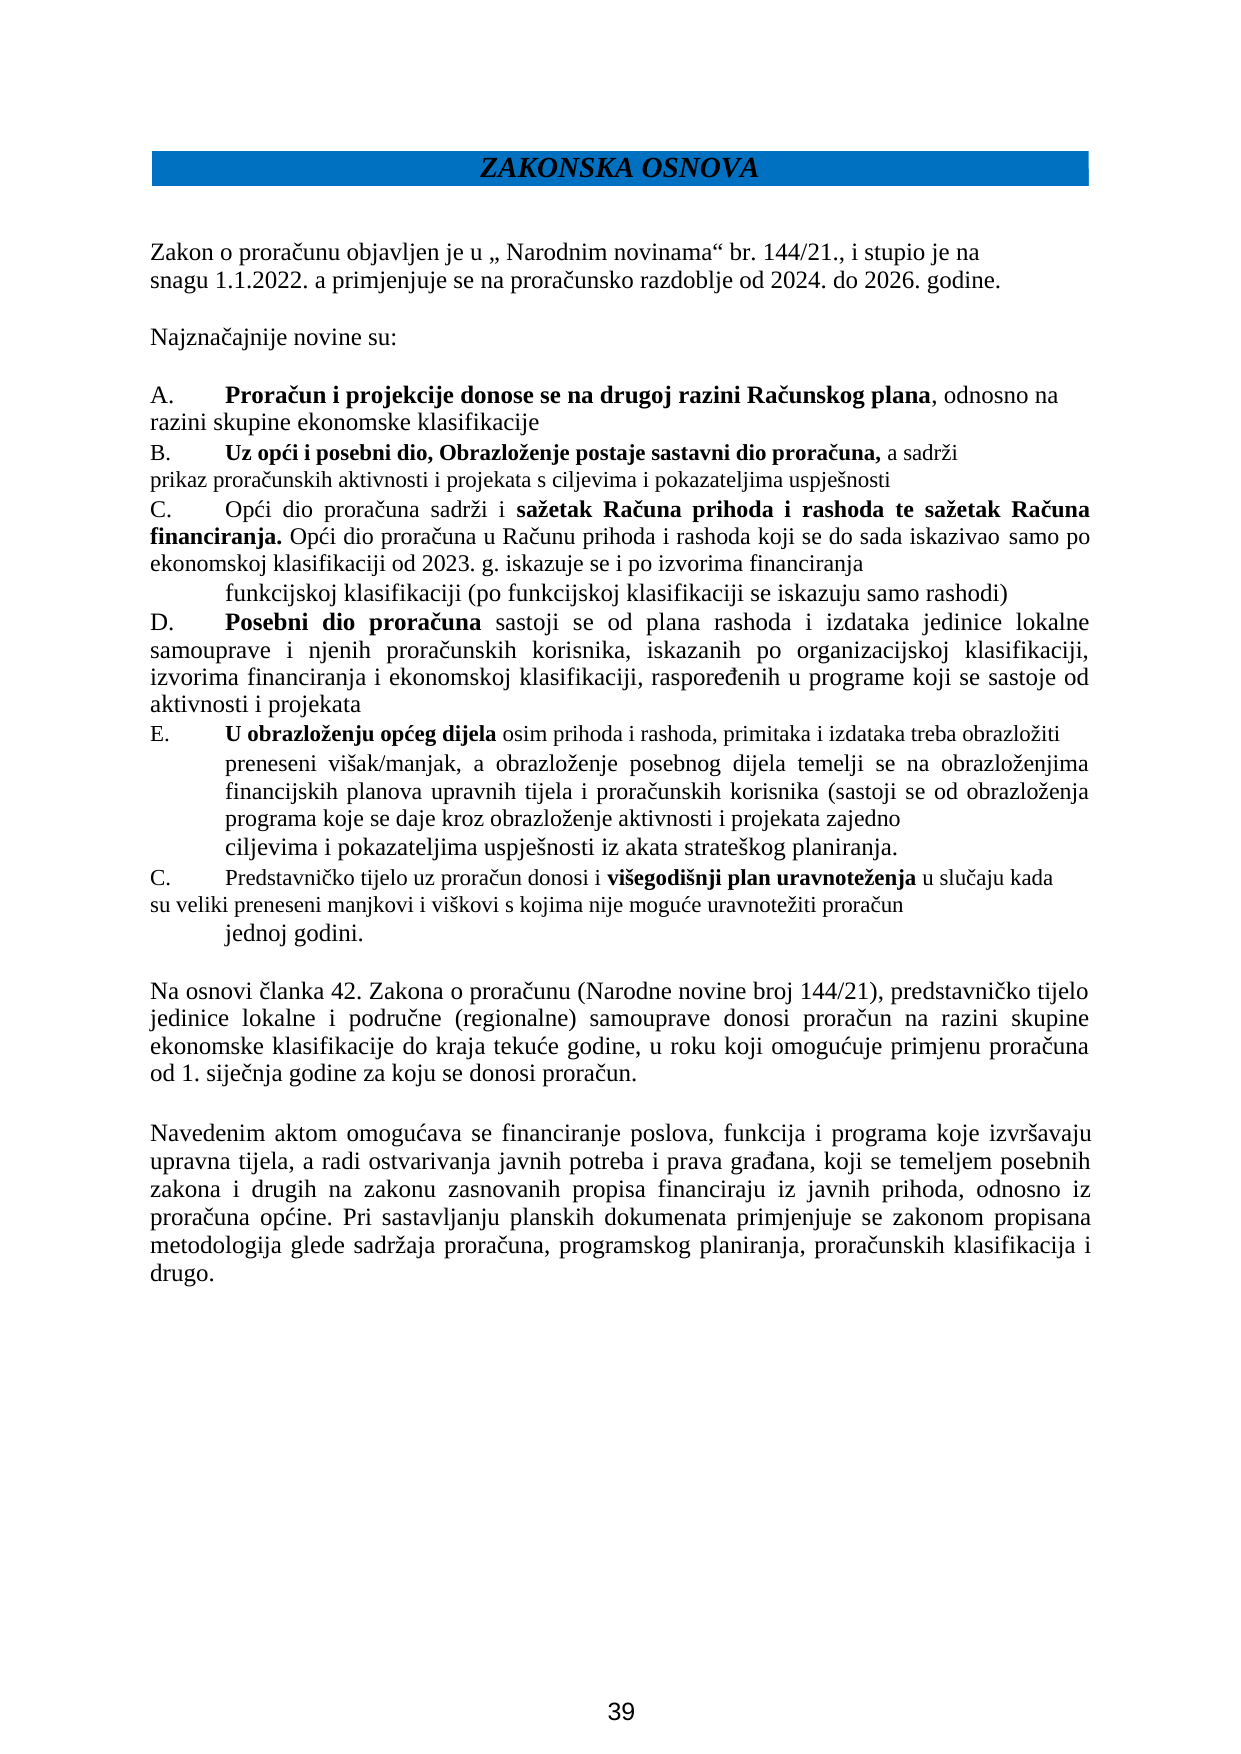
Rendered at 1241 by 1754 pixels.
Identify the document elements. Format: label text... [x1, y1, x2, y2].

text Najznačajnije novine su: [150, 322, 1092, 351]
text Navedenim aktom omogućava se financiranje poslova, funkcija i programa koje izvršavaju upravna tijela, a radi ostvarivanja javnih potreba i prava građana, koji se temeljem posebnih zakona i drugih na zakonu zasnovanih propisa financiraju iz javnih prihoda, odnosno iz proračuna općine. Pri sastavljanju planskih dokumenata primjenjuje se zakonom propisana metodologija glede sadržaja proračuna, programskog planiranja, proračunskih klasifikacija i drugo. [150, 1119, 1092, 1287]
list jednoj godini. [225, 918, 1092, 946]
list Uz opći i posebni dio, Obrazloženje postaje sastavni dio proračuna, a sadrži prikaz proračunskih aktivnosti i projekata s ciljevima i pokazateljima uspješnosti [150, 439, 1001, 492]
text ZAKONSKA OSNOVA [150, 150, 1092, 183]
list funkcijskoj klasifikaciji (po funkcijskoj klasifikaciji se iskazuju samo rashodi) [225, 578, 1092, 607]
list Predstavničko tijelo uz proračun donosi i višegodišnji plan uravnoteženja u slučaju kada su veliki preneseni manjkovi i viškovi s kojima nije moguće uravnotežiti proračun [150, 864, 1065, 917]
text Na osnovi članka 42. Zakona o proračunu (Narodne novine broj 144/21), predstavničko tijelo jedinice lokalne i područne (regionalne) samouprave donosi proračun na razini skupine ekonomske klasifikacije do kraja tekuće godine, u roku koji omogućuje primjenu proračuna od 1. siječnja godine za koju se donosi proračun. [150, 977, 1090, 1087]
text Zakon o proračunu objavljen je u „ Narodnim novinama“ br. 144/21., i stupio je na snagu 1.1.2022. a primjenjuje se na proračunsko razdoblje od 2024. do 2026. godine. [150, 239, 1003, 293]
list U obrazloženju općeg dijela osim prihoda i rashoda, primitaka i izdataka treba obrazložiti [150, 721, 1092, 747]
list preneseni višak/manjak, a obrazloženje posebnog dijela temelji se na obrazloženjima financijskih planova upravnih tijela i proračunskih korisnika (sastoji se od obrazloženja programa koje se daje kroz obrazloženje aktivnosti i projekata zajedno [225, 750, 1090, 831]
list Posebni dio proračuna sastoji se od plana rashoda i izdataka jedinice lokalne samouprave i njenih proračunskih korisnika, iskazanih po organizacijskoj klasifikaciji, izvorima financiranja i ekonomskoj klasifikaciji, raspoređenih u programe koji se sastoje od aktivnosti i projekata [150, 609, 1090, 718]
list Opći dio proračuna sadrži i sažetak Računa prihoda i rashoda te sažetak Računa financiranja. Opći dio proračuna u Računu prihoda i rashoda koji se do sada iskazivao samo po ekonomskoj klasifikaciji od 2023. g. iskazuje se i po izvorima financiranja [150, 496, 1090, 577]
list Proračun i projekcije donose se na drugoj razini Računskog plana, odnosno na razini skupine ekonomske klasifikacije [150, 381, 1059, 436]
list ciljevima i pokazateljima uspješnosti iz akata strateškog planiranja. [225, 832, 1092, 861]
